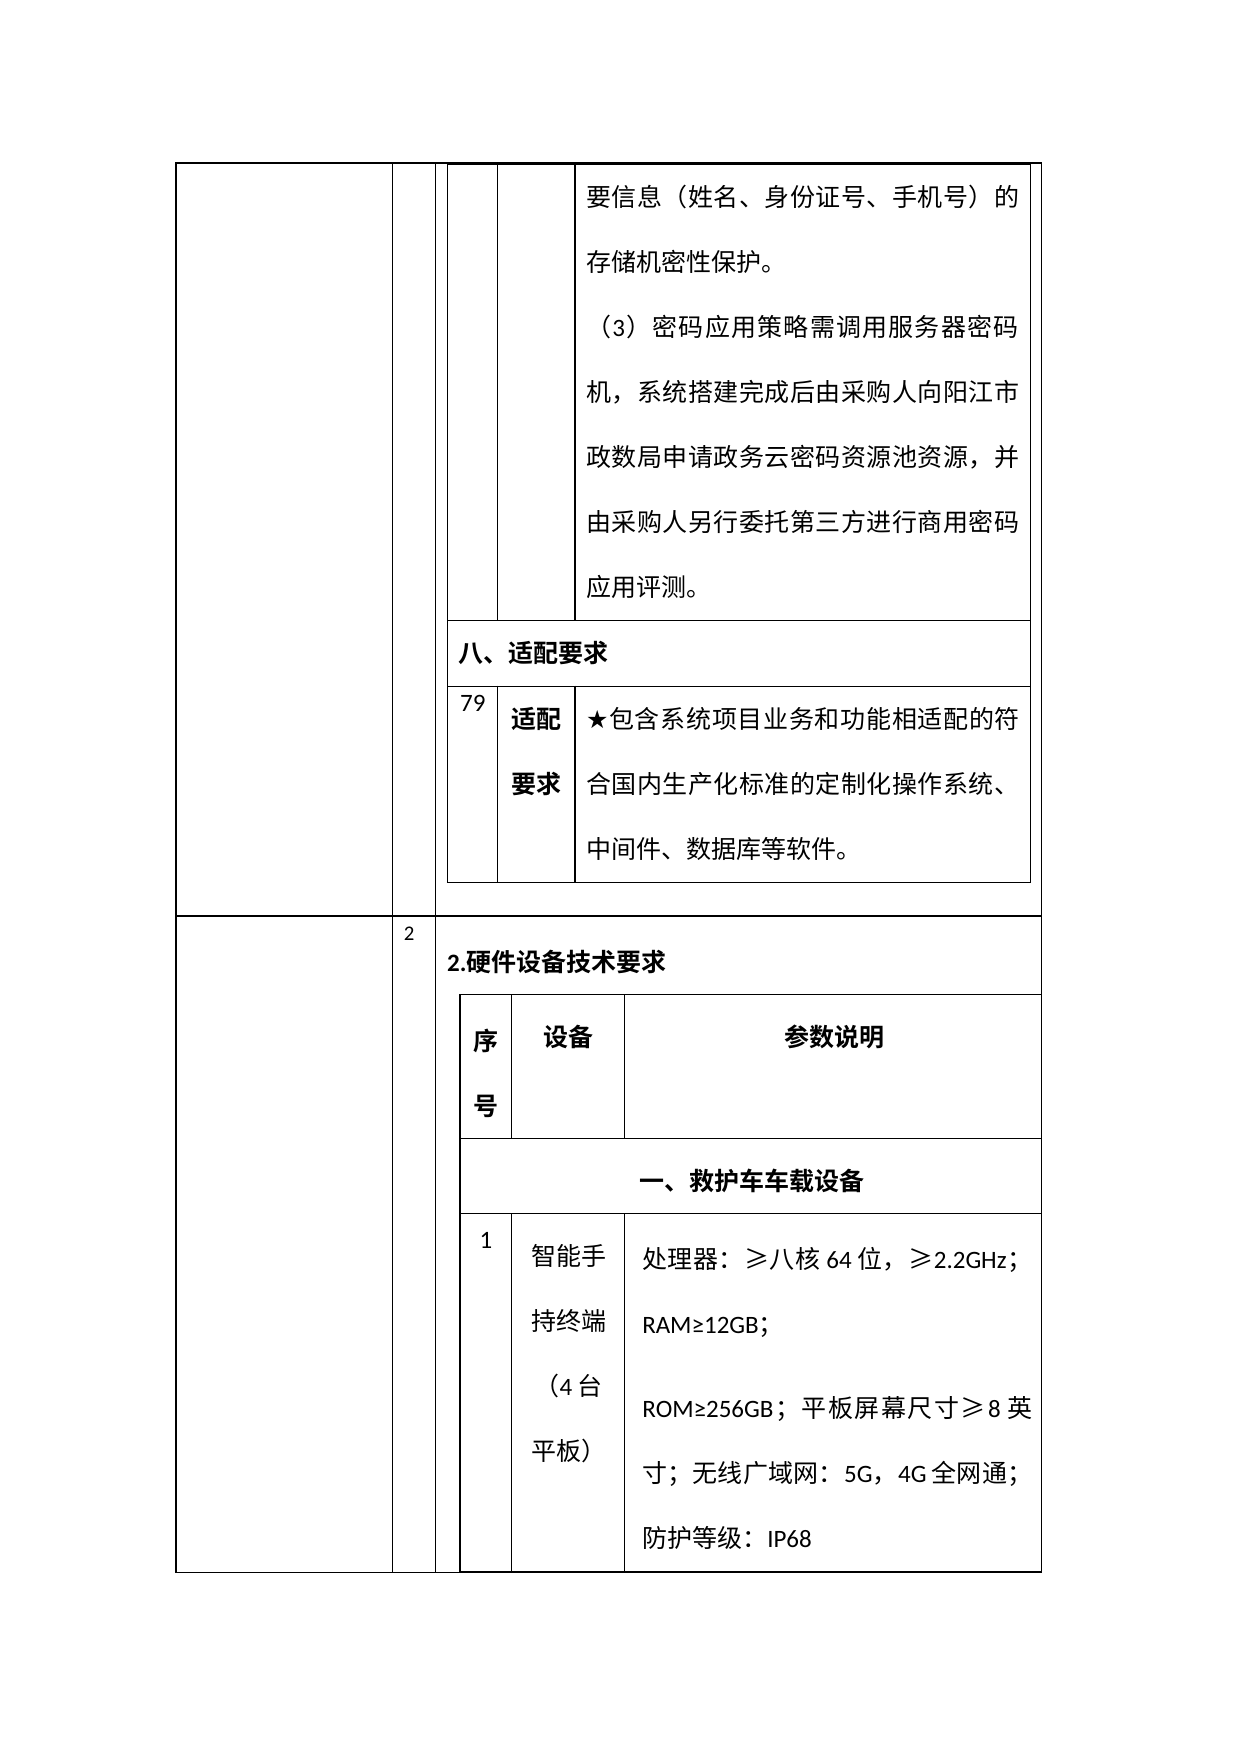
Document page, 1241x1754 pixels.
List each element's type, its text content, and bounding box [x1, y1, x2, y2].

table_cell [177, 164, 392, 915]
table_cell 2 [393, 917, 435, 1572]
table_cell [177, 917, 392, 1572]
table_cell 2.硬件设备技术要求 [436, 917, 1041, 1572]
table_cell 1 [393, 164, 435, 915]
table_cell 1.软件系统技术要求 [436, 164, 1041, 915]
